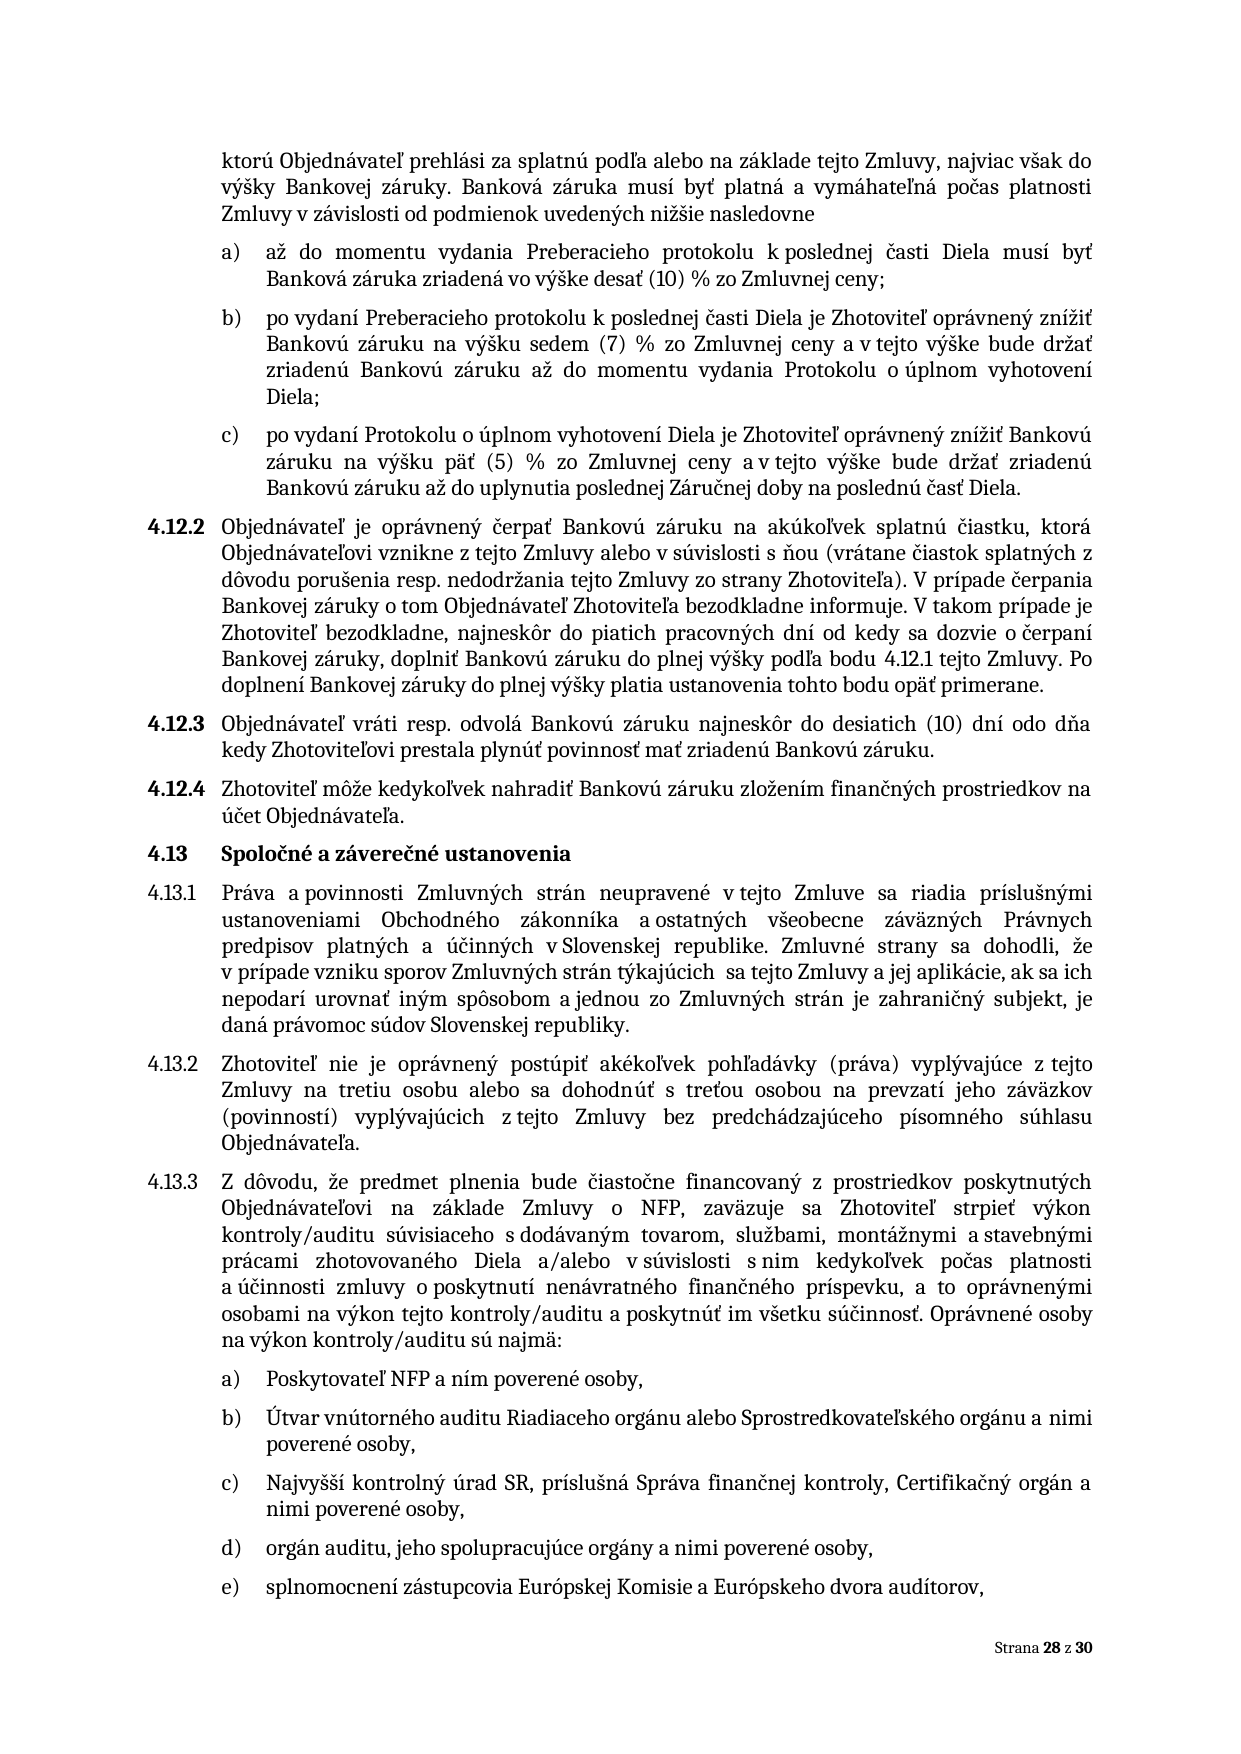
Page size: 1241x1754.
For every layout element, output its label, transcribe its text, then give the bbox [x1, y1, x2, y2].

list po vydaní Protokolu o úplnom vyhotovení Diela je Zhotoviteľ oprávnený znížiť Bankovú záruku na výšku päť (5) % zo Zmluvnej ceny a v tejto výške bude držať zriadenú Bankovú záruku až do uplynutia poslednej Záručnej doby na poslednú časť Diela. [221, 422, 1093, 501]
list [148, 148, 1093, 227]
list splnomocnení zástupcovia Európskej Komisie a Európskeho dvora audítorov, [221, 1574, 1093, 1600]
list Najvyšší kontrolný úrad SR, príslušná Správa finančnej kontroly, Certifikačný orgán a nimi poverené osoby, [221, 1470, 1093, 1522]
list Útvar vnútorného auditu Riadiaceho orgánu alebo Sprostredkovateľského orgánu a nimi poverené osoby, [221, 1404, 1093, 1457]
list orgán auditu, jeho spolupracujúce orgány a nimi poverené osoby, [221, 1535, 1093, 1561]
list Spoločné a záverečné ustanovenia [148, 841, 1093, 868]
list Poskytovateľ NFP a ním poverené osoby, [221, 1366, 1093, 1392]
list Objednávateľ vráti resp. odvolá Bankovú záruku najneskôr do desiatich (10) dní odo dňa kedy Zhotoviteľovi prestala plynúť povinnosť mať zriadenú Bankovú záruku. [148, 711, 1093, 763]
list Práva a povinnosti Zmluvných strán neupravené v tejto Zmluve sa riadia príslušnými ustanoveniami Obchodného zákonníka a ostatných všeobecne záväzných Právnych predpisov platných a účinných v Slovenskej republike. Zmluvné strany sa dohodli, že v prípade vzniku sporov Zmluvných strán týkajúcich sa tejto Zmluvy a jej aplikácie, ak sa ich nepodarí urovnať iným spôsobom a jednou zo Zmluvných strán je zahraničný subjekt, je daná právomoc súdov Slovenskej republiky. [148, 880, 1093, 1038]
list Z dôvodu, že predmet plnenia bude čiastočne financovaný z prostriedkov poskytnutých Objednávateľovi na základe Zmluvy o NFP, zaväzuje sa Zhotoviteľ strpieť výkon kontroly/auditu súvisiaceho s dodávaným tovarom, službami, montážnymi a stavebnými prácami zhotovovaného Diela a/alebo v súvislosti s nim kedykoľvek počas platnosti a účinnosti zmluvy o poskytnutí nenávratného finančného príspevku, a to oprávnenými osobami na výkon tejto kontroly/auditu a poskytnúť im všetku súčinnosť. Oprávnené osoby na výkon kontroly/auditu sú najmä: [148, 1169, 1093, 1353]
list Zhotoviteľ nie je oprávnený postúpiť akékoľvek pohľadávky (práva) vyplývajúce z tejto Zmluvy na tretiu osobu alebo sa dohodnúť s treťou osobou na prevzatí jeho záväzkov (povinností) vyplývajúcich z tejto Zmluvy bez predchádzajúceho písomného súhlasu Objednávateľa. [148, 1051, 1093, 1156]
list po vydaní Preberacieho protokolu k poslednej časti Diela je Zhotoviteľ oprávnený znížiť Bankovú záruku na výšku sedem (7) % zo Zmluvnej ceny a v tejto výške bude držať zriadenú Bankovú záruku až do momentu vydania Protokolu o úplnom vyhotovení Diela; [221, 304, 1093, 410]
list Objednávateľ je oprávnený čerpať Bankovú záruku na akúkoľvek splatnú čiastku, ktorá Objednávateľovi vznikne z tejto Zmluvy alebo v súvislosti s ňou (vrátane čiastok splatných z dôvodu porušenia resp. nedodržania tejto Zmluvy zo strany Zhotoviteľa). V prípade čerpania Bankovej záruky o tom Objednávateľ Zhotoviteľa bezodkladne informuje. V takom prípade je Zhotoviteľ bezodkladne, najneskôr do piatich pracovných dní od kedy sa dozvie o čerpaní Bankovej záruky, doplniť Bankovú záruku do plnej výšky podľa bodu 4.12.1 tejto Zmluvy. Po doplnení Bankovej záruky do plnej výšky platia ustanovenia tohto bodu opäť primerane. [148, 514, 1093, 698]
list až do momentu vydania Preberacieho protokolu k poslednej časti Diela musí byť Banková záruka zriadená vo výške desať (10) % zo Zmluvnej ceny; [221, 239, 1093, 292]
list Zhotoviteľ môže kedykoľvek nahradiť Bankovú záruku zložením finančných prostriedkov na účet Objednávateľa. [148, 776, 1093, 829]
